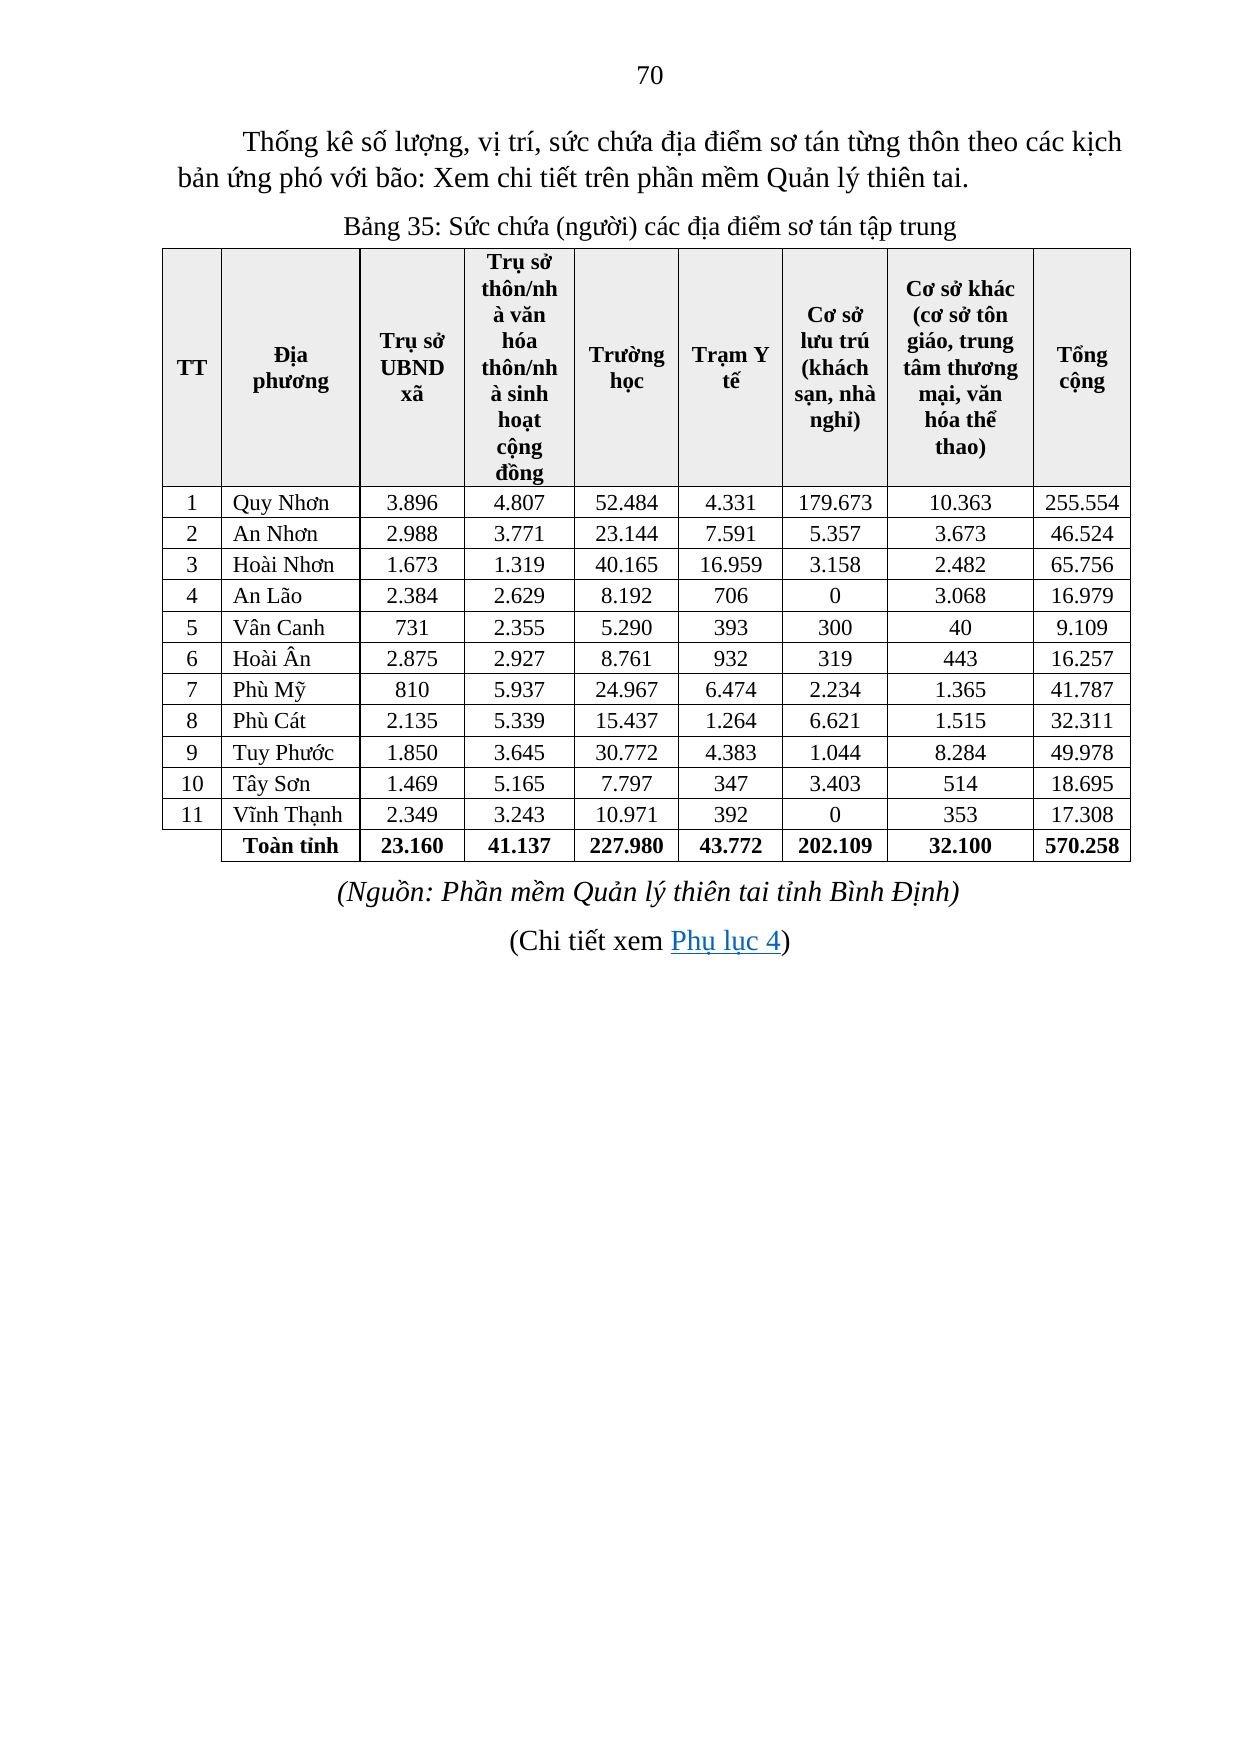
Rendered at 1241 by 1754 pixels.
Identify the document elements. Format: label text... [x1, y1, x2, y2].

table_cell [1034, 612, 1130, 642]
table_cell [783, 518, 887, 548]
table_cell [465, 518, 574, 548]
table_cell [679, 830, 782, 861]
text (Nguồn: Phần mềm Quản lý thiên tai tỉnh Bình Định) [177, 874, 1122, 908]
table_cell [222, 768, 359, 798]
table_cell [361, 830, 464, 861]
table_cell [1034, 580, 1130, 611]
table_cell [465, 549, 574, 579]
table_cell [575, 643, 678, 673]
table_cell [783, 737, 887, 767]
text (Chi tiết xem Phụ lục 4) [177, 923, 1122, 957]
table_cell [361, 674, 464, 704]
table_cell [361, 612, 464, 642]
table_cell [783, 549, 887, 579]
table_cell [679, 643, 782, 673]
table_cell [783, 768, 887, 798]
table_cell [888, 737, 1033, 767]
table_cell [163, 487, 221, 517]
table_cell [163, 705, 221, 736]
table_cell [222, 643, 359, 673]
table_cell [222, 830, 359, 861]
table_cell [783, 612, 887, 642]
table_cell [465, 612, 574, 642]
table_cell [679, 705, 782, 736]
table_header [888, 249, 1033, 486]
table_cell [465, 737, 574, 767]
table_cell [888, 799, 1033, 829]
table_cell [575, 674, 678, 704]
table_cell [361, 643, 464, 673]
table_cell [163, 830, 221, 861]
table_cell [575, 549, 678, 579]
text Bảng : Sức chứa (người) các địa điểm sơ tán tập trung [177, 210, 1122, 241]
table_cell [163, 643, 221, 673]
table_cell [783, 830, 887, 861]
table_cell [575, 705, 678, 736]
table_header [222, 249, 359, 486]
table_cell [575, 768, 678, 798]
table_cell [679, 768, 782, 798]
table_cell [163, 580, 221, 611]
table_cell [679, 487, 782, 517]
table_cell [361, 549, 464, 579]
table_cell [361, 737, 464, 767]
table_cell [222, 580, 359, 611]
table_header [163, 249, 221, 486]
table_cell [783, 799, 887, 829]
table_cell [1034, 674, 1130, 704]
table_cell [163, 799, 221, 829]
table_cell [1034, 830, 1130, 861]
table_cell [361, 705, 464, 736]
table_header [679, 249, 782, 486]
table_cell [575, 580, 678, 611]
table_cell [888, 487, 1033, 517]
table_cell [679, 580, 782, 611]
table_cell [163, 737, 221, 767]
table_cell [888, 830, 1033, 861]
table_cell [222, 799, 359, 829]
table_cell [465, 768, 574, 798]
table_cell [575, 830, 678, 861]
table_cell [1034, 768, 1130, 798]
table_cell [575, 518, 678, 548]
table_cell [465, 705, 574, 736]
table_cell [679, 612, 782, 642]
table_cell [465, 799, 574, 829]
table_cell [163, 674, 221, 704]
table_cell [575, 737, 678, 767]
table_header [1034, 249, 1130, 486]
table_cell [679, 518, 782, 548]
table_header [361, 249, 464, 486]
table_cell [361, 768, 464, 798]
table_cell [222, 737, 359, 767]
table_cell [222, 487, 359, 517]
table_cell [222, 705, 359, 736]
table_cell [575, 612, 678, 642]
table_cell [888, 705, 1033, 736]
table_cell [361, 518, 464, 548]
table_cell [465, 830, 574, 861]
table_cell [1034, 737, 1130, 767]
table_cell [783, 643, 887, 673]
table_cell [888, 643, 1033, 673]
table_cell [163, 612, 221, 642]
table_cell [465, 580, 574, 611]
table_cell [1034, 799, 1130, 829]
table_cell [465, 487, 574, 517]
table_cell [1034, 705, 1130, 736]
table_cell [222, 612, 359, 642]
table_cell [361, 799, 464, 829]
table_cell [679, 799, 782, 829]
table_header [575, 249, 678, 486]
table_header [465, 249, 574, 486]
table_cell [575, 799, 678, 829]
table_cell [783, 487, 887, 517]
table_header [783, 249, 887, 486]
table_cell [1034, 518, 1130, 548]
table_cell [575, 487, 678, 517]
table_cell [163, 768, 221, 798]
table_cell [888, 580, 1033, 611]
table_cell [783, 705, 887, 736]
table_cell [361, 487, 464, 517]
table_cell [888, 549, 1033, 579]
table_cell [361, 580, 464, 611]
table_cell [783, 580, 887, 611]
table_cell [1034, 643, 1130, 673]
text Thống kê số lượng, vị trí, sức chứa địa điểm sơ tán từng thôn theo các kịch bản ứng phó với bão: Xem chi tiết trên phần mềm Quản lý thiên tai. [177, 124, 1122, 194]
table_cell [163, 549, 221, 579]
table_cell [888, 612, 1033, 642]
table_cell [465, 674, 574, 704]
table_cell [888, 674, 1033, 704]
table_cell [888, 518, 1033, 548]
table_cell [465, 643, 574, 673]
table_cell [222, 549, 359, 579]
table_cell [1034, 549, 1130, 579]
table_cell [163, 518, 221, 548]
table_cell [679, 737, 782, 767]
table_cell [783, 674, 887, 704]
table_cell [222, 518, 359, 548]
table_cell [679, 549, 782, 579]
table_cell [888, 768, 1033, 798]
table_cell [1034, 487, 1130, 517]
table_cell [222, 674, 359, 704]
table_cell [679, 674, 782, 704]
